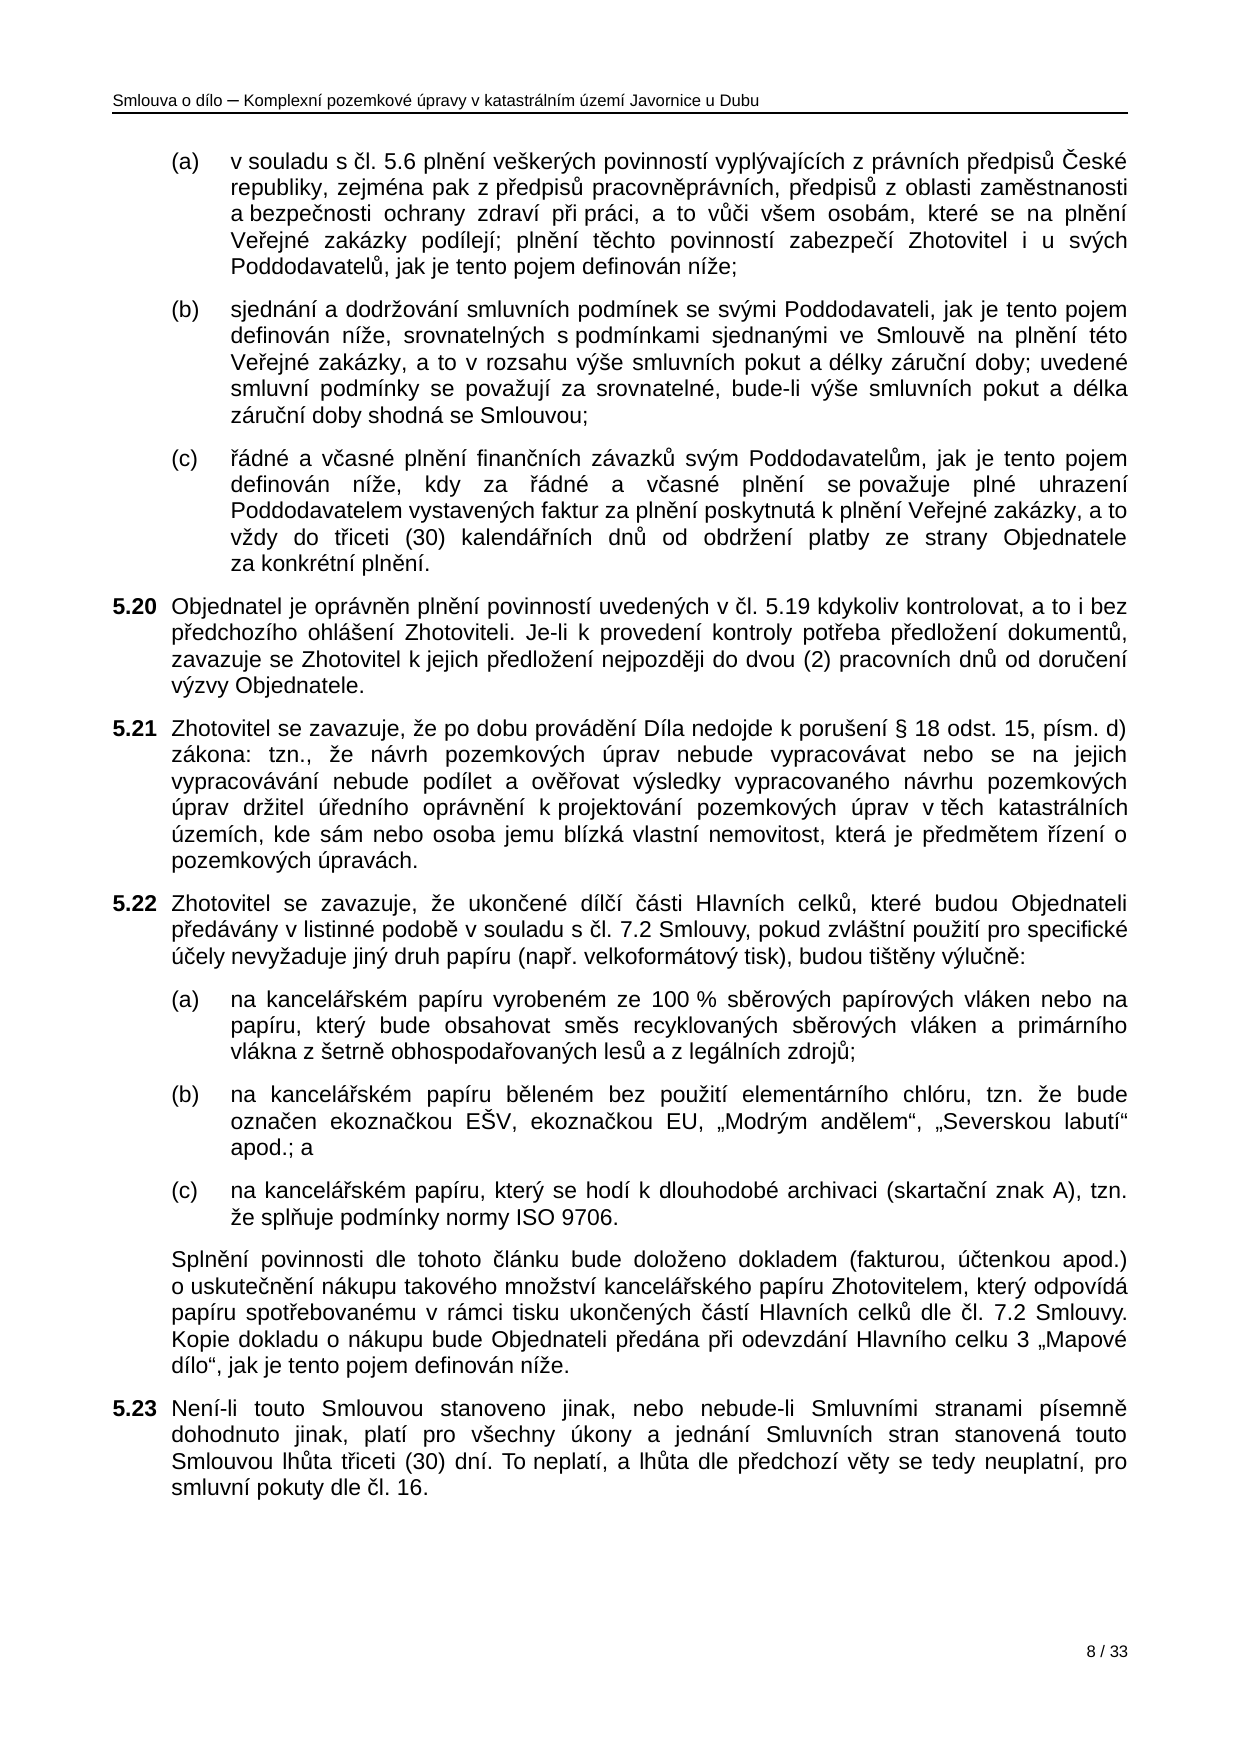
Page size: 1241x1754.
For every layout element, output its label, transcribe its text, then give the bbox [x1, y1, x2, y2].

list Splnění povinnosti dle tohoto článku bude doloženo dokladem (fakturou, účtenkou apod.) o uskutečnění nákupu takového množství kancelářského papíru Zhotovitelem, který odpovídá papíru spotřebovanému v rámci tisku ukončených částí Hlavních celků dle čl. 7.2 Smlouvy. Kopie dokladu o nákupu bude Objednateli předána při odevzdání Hlavního celku 3 „Mapové dílo“, jak je tento pojem definován níže. [171, 1246, 1128, 1378]
text Zhotovitel se zavazuje, že po dobu provádění Díla nedojde k porušení § 18 odst. 15, písm. d) zákona: tzn., že návrh pozemkových úprav nebude vypracovávat nebo se na jejich vypracovávání nebude podílet a ověřovat výsledky vypracovaného návrhu pozemkových úprav držitel úředního oprávnění k projektování pozemkových úprav v těch katastrálních územích, kde sám nebo osoba jemu blízká vlastní nemovitost, která je předmětem řízení o pozemkových úpravách. [112, 715, 1128, 873]
list řádné a včasné plnění finančních závazků svým Poddodavatelům, jak je tento pojem definován níže, kdy za řádné a včasné plnění se považuje plné uhrazení Poddodavatelem vystavených faktur za plnění poskytnutá k plnění Veřejné zakázky, a to vždy do třiceti (30) kalendářních dnů od obdržení platby ze strany Objednatele za konkrétní plnění. [171, 444, 1128, 576]
text Objednatel je oprávněn plnění povinností uvedených v čl. 5.19 kdykoliv kontrolovat, a to i bez předchozího ohlášení Zhotoviteli. Je-li k provedení kontroly potřeba předložení dokumentů, zavazuje se Zhotovitel k jejich předložení nejpozději do dvou (2) pracovních dnů od doručení výzvy Objednatele. [112, 593, 1128, 698]
text Zhotovitel se zavazuje, že ukončené dílčí části Hlavních celků, které budou Objednateli předávány v listinné podobě v souladu s čl. 7.2 Smlouvy, pokud zvláštní použití pro specifické účely nevyžaduje jiný druh papíru (např. velkoformátový tisk), budou tištěny výlučně: [112, 890, 1128, 969]
list na kancelářském papíru vyrobeném ze 100 % sběrových papírových vláken nebo na papíru, který bude obsahovat směs recyklovaných sběrových vláken a primárního vlákna z šetrně obhospodařovaných lesů a z legálních zdrojů; [171, 986, 1128, 1065]
list na kancelářském papíru běleném bez použití elementárního chlóru, tzn. že bude označen ekoznačkou EŠV, ekoznačkou EU, „Modrým andělem“, „Severskou labutí“ apod.; a [171, 1081, 1128, 1160]
list v souladu s čl. 5.6 plnění veškerých povinností vyplývajících z právních předpisů České republiky, zejména pak z předpisů pracovněprávních, předpisů z oblasti zaměstnanosti a bezpečnosti ochrany zdraví při práci, a to vůči všem osobám, které se na plnění Veřejné zakázky podílejí; plnění těchto povinností zabezpečí Zhotovitel i u svých Poddodavatelů, jak je tento pojem definován níže; [171, 148, 1128, 279]
list na kancelářském papíru, který se hodí k dlouhodobé archivaci (skartační znak A), tzn. že splňuje podmínky normy ISO 9706. [171, 1177, 1128, 1230]
list sjednání a dodržování smluvních podmínek se svými Poddodavateli, jak je tento pojem definován níže, srovnatelných s podmínkami sjednanými ve Smlouvě na plnění této Veřejné zakázky, a to v rozsahu výše smluvních pokut a délky záruční doby; uvedené smluvní podmínky se považují za srovnatelné, bude-li výše smluvních pokut a délka záruční doby shodná se Smlouvou; [171, 296, 1128, 428]
text Není-li touto Smlouvou stanoveno jinak, nebo nebude-li Smluvními stranami písemně dohodnuto jinak, platí pro všechny úkony a jednání Smluvních stran stanovená touto Smlouvou lhůta třiceti (30) dní. To neplatí, a lhůta dle předchozí věty se tedy neuplatní, pro smluvní pokuty dle čl. 16. [112, 1395, 1128, 1500]
